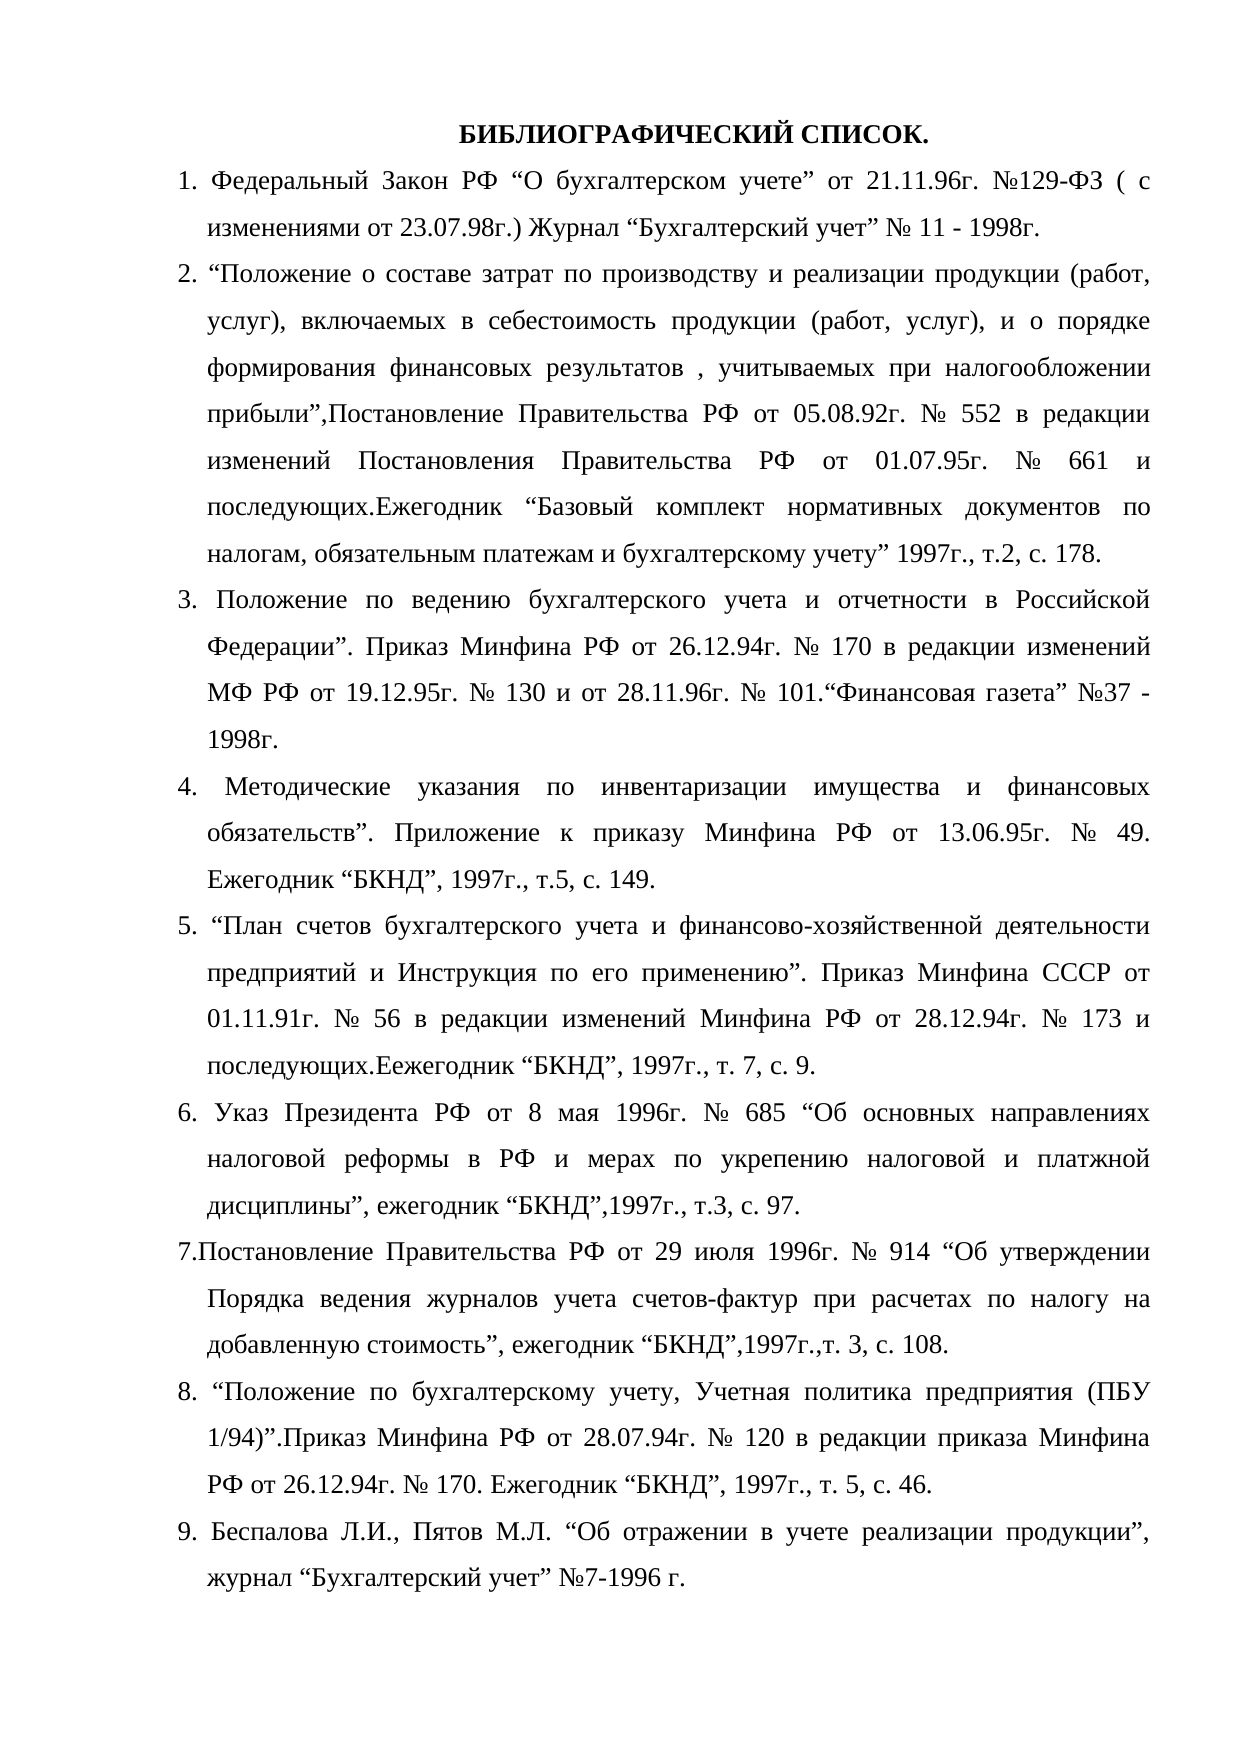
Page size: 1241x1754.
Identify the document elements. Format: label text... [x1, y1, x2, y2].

text 1. Федеральный Закон РФ “О бухгалтерском учете” от 21.11.96г. №129-ФЗ ( с изменениями от 23.07.98г.) Журнал “Бухгалтерский учет” № 11 - 1998г. [177, 165, 1152, 242]
text 9. Беспалова Л.И., Пятов М.Л. “Об отражении в учете реализации продукции”, журнал “Бухгалтерский учет” №7-1996 г. [177, 1515, 1152, 1593]
text 7.Постановление Правительства РФ от 29 июля 1996г. № 914 “Об утверждении Порядка ведения журналов учета счетов-фактур при расчетах по налогу на добавленную стоимость”, ежегодник “БКНД”,1997г.,т. 3, с. 108. [177, 1236, 1152, 1360]
text БИБЛИОГРАФИЧЕСКИЙ СПИСОК. [177, 118, 1152, 149]
text 3. Положение по ведению бухгалтерского учета и отчетности в Российской Федерации”. Приказ Минфина РФ от 26.12.94г. № 170 в редакции изменений МФ РФ от 19.12.95г. № 130 и от 28.11.96г. № 101.“Финансовая газета” №37 - 1998г. [177, 584, 1152, 754]
text 8. “Положение по бухгалтерскому учету, Учетная политика предприятия (ПБУ 1/94)”.Приказ Минфина РФ от 28.07.94г. № 120 в редакции приказа Минфина РФ от 26.12.94г. № 170. Ежегодник “БКНД”, 1997г., т. 5, с. 46. [177, 1375, 1152, 1499]
text 2. “Положение о составе затрат по производству и реализации продукции (работ, услуг), включаемых в себестоимость продукции (работ, услуг), и о порядке формирования финансовых результатов , учитываемых при налогообложении прибыли”,Постановление Правительства РФ от 05.08.92г. № 552 в редакции изменений Постановления Правительства РФ от 01.07.95г. № 661 и последующих.Ежегодник “Базовый комплект нормативных документов по налогам, обязательным платежам и бухгалтерскому учету” 1997г., т.2, с. 178. [177, 258, 1152, 568]
text 4. Методические указания по инвентаризации имущества и финансовых обязательств”. Приложение к приказу Минфина РФ от 13.06.95г. № 49. Ежегодник “БКНД”, 1997г., т.5, с. 149. [177, 770, 1152, 894]
text 6. Указ Президента РФ от 8 мая 1996г. № 685 “Об основных направлениях налоговой реформы в РФ и мерах по укрепению налоговой и платжной дисциплины”, ежегодник “БКНД”,1997г., т.3, с. 97. [177, 1096, 1152, 1220]
text 5. “План счетов бухгалтерского учета и финансово-хозяйственной деятельности предприятий и Инструкция по его применению”. Приказ Минфина СССР от 01.11.91г. № 56 в редакции изменений Минфина РФ от 28.12.94г. № 173 и последующих.Еежегодник “БКНД”, 1997г., т. 7, с. 9. [177, 910, 1152, 1080]
